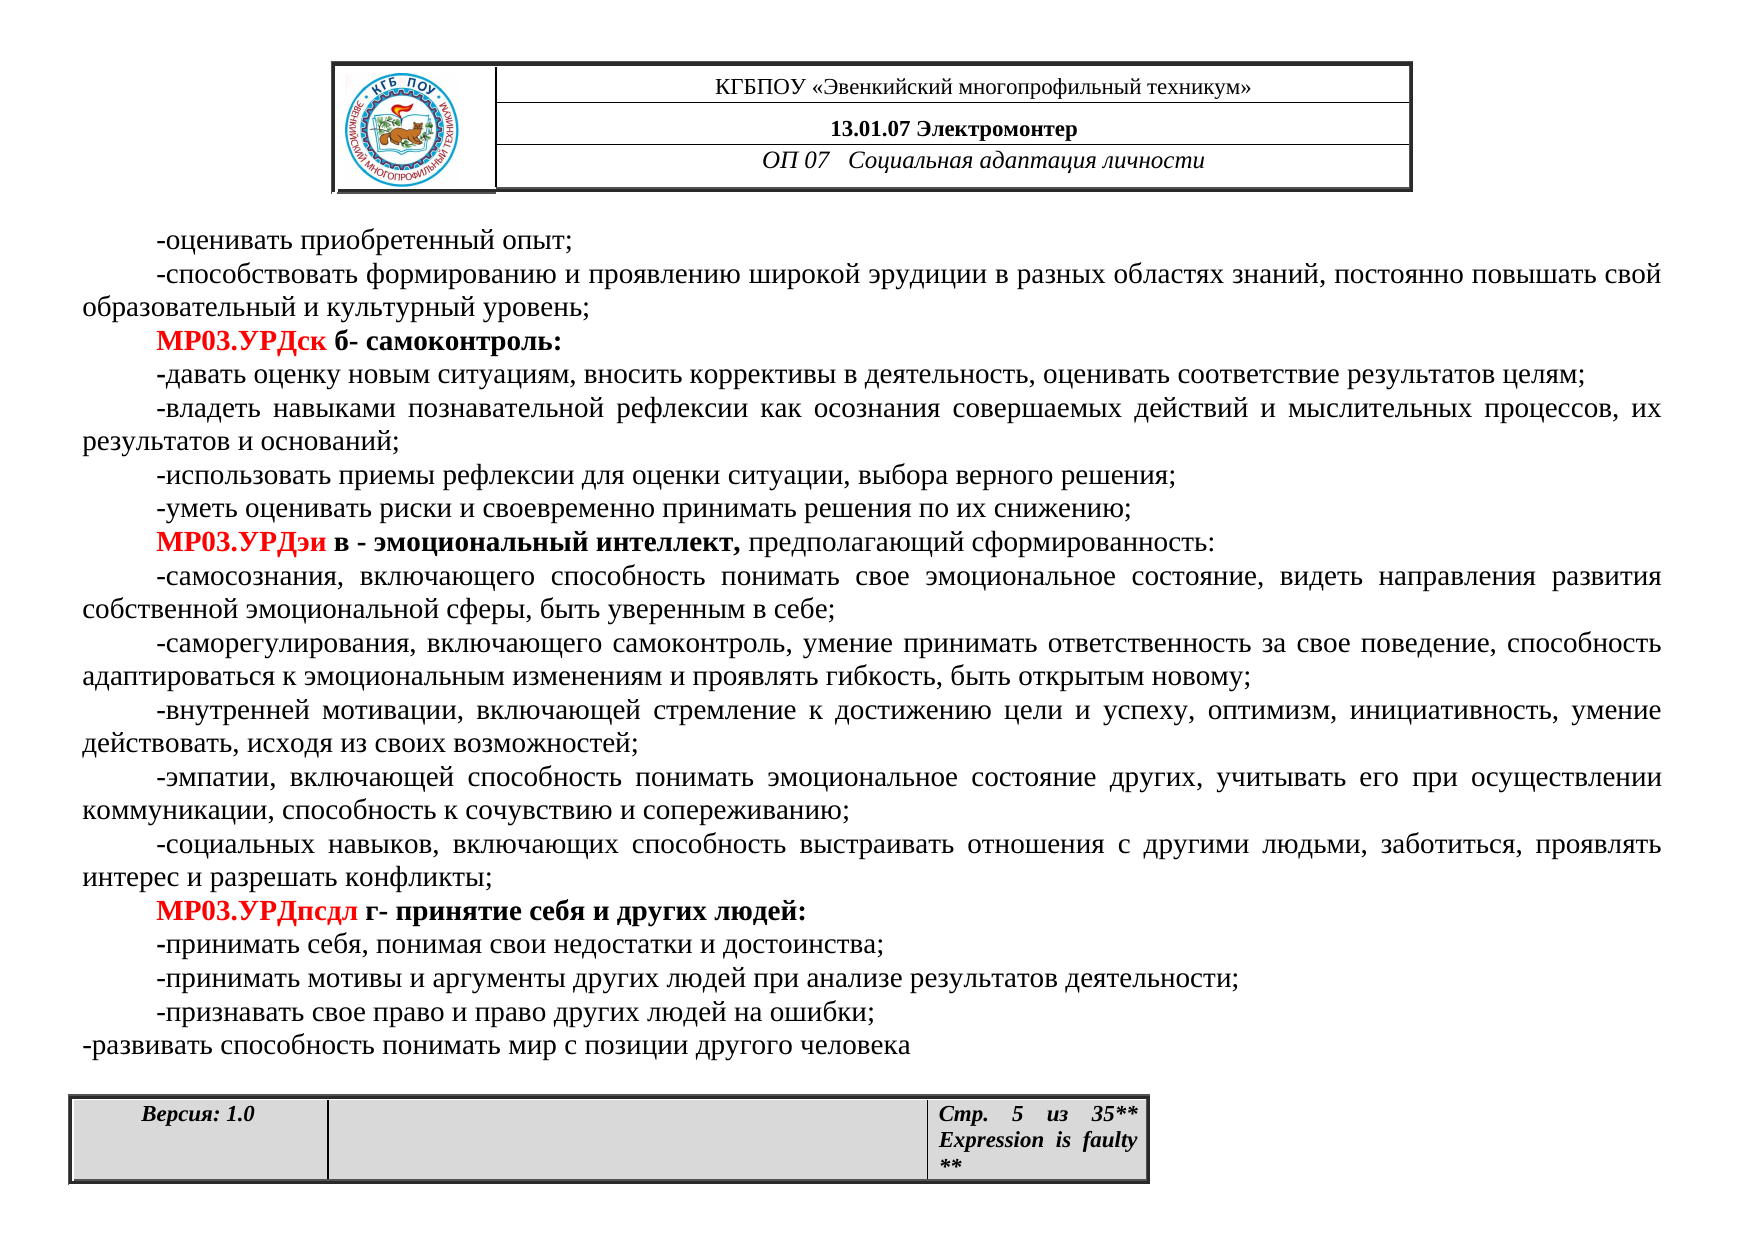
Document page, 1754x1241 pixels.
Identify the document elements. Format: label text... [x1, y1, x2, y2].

text -социальных навыков, включающих способность выстраивать отношения с другими людьми, заботиться, проявлять интерес и разрешать конфликты; [82, 826, 1663, 893]
text -принимать себя, понимая свои недостатки и достоинства; [82, 927, 1663, 960]
text МР03.УРДск б- самоконтроль: [82, 323, 1663, 356]
text -принимать мотивы и аргументы других людей при анализе результатов деятельности; [82, 960, 1663, 994]
text -владеть навыками познавательной рефлексии как осознания совершаемых действий и мыслительных процессов, их результатов и оснований; [82, 390, 1663, 457]
text -использовать приемы рефлексии для оценки ситуации, выбора верного решения; [82, 457, 1663, 491]
text -давать оценку новым ситуациям, вносить коррективы в деятельность, оценивать соответствие результатов целям; [82, 356, 1663, 390]
text -саморегулирования, включающего самоконтроль, умение принимать ответственность за свое поведение, способность адаптироваться к эмоциональным изменениям и проявлять гибкость, быть открытым новому; [82, 625, 1663, 692]
text -оценивать приобретенный опыт; [82, 222, 1663, 256]
picture [345, 73, 392, 121]
text -признавать свое право и право других людей на ошибки; [82, 994, 1663, 1027]
text -способствовать формированию и проявлению широкой эрудиции в разных областях знаний, постоянно повышать свой образовательный и культурный уровень; [82, 256, 1663, 323]
text МР03.УРДэи в - эмоциональный интеллект, предполагающий сформированность: [82, 524, 1663, 558]
text МР03.УРДпсдл г- принятие себя и других людей: [82, 893, 1663, 927]
text -внутренней мотивации, включающей стремление к достижению цели и успеху, оптимизм, инициативность, умение действовать, исходя из своих возможностей; [82, 692, 1663, 759]
text -уметь оценивать риски и своевременно принимать решения по их снижению; [82, 491, 1663, 524]
picture [345, 73, 459, 188]
text -развивать способность понимать мир с позиции другого человека [82, 1027, 1663, 1061]
text -самосознания, включающего способность понимать свое эмоциональное состояние, видеть направления развития собственной эмоциональной сферы, быть уверенным в себе; [82, 558, 1663, 625]
text -эмпатии, включающей способность понимать эмоциональное состояние других, учитывать его при осуществлении коммуникации, способность к сочувствию и сопереживанию; [82, 759, 1663, 826]
